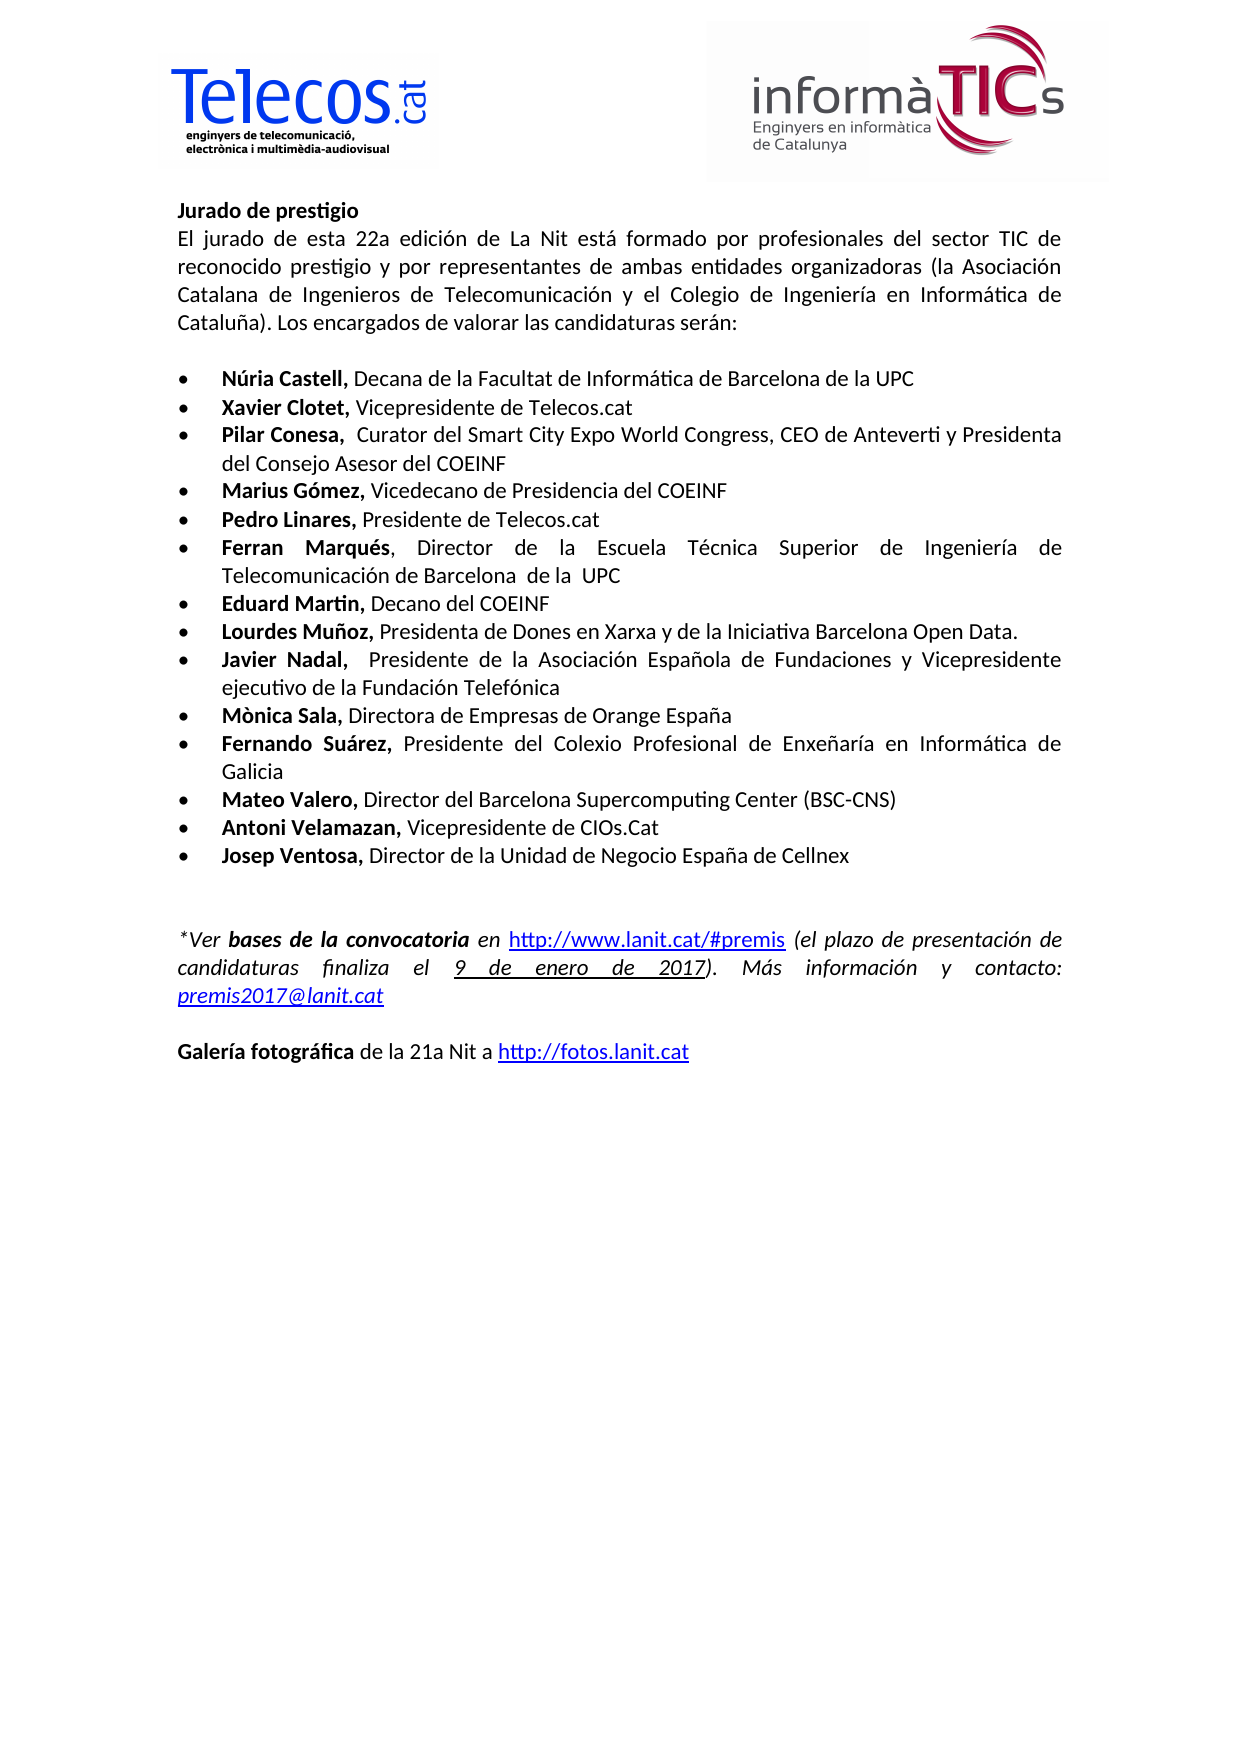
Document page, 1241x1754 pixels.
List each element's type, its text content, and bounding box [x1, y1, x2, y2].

list Eduard Martin, Decano del COEINF [178, 589, 1063, 617]
list Pilar Conesa, Curator del Smart City Expo World Congress, CEO de Anteverti y Presidenta del Consejo Asesor del COEINF [178, 421, 1063, 477]
picture [157, 53, 439, 169]
list Marius Gómez, Vicedecano de Presidencia del COEINF [178, 477, 1063, 505]
list Xavier Clotet, Vicepresidente de Telecos.cat [178, 393, 1063, 421]
list Mateo Valero, Director del Barcelona Supercomputing Center (BSC-CNS) [178, 785, 1063, 813]
list Antoni Velamazan, Vicepresidente de CIOs.Cat [178, 813, 1063, 841]
list Fernando Suárez, Presidente del Colexio Profesional de Enxeñaría en Informática de Galicia [178, 729, 1063, 785]
text El jurado de esta 22a edición de La Nit está formado por profesionales del sector TIC de reconocido prestigio y por representantes de ambas entidades organizadoras (la Asociación Catalana de Ingenieros de Telecomunicación y el Colegio de Ingeniería en Informática de Cataluña). Los encargados de valorar las candidaturas serán: [177, 224, 1063, 337]
list Josep Ventosa, Director de la Unidad de Negocio España de Cellnex [178, 841, 1063, 869]
picture [706, 21, 1110, 182]
list Lourdes Muñoz, Presidenta de Dones en Xarxa y de la Iniciativa Barcelona Open Data. [178, 617, 1063, 645]
list Mònica Sala, Directora de Empresas de Orange España [178, 701, 1063, 729]
text Jurado de prestigio [177, 196, 1063, 224]
list Ferran Marqués, Director de la Escuela Técnica Superior de Ingeniería de Telecomunicación de Barcelona de la UPC [178, 533, 1063, 589]
list Pedro Linares, Presidente de Telecos.cat [178, 505, 1063, 533]
list Javier Nadal, Presidente de la Asociación Española de Fundaciones y Vicepresidente ejecutivo de la Fundación Telefónica [178, 645, 1063, 701]
text *Ver bases de la convocatoria en http://www.lanit.cat/#premis (el plazo de presentación de candidaturas finaliza el 9 de enero de 2017). Más información y contacto: premis2017@lanit.cat [177, 925, 1063, 1009]
list Núria Castell, Decana de la Facultat de Informática de Barcelona de la UPC [177, 364, 1063, 393]
text Galería fotográfica de la 21a Nit a http://fotos.lanit.cat [177, 1037, 1063, 1065]
